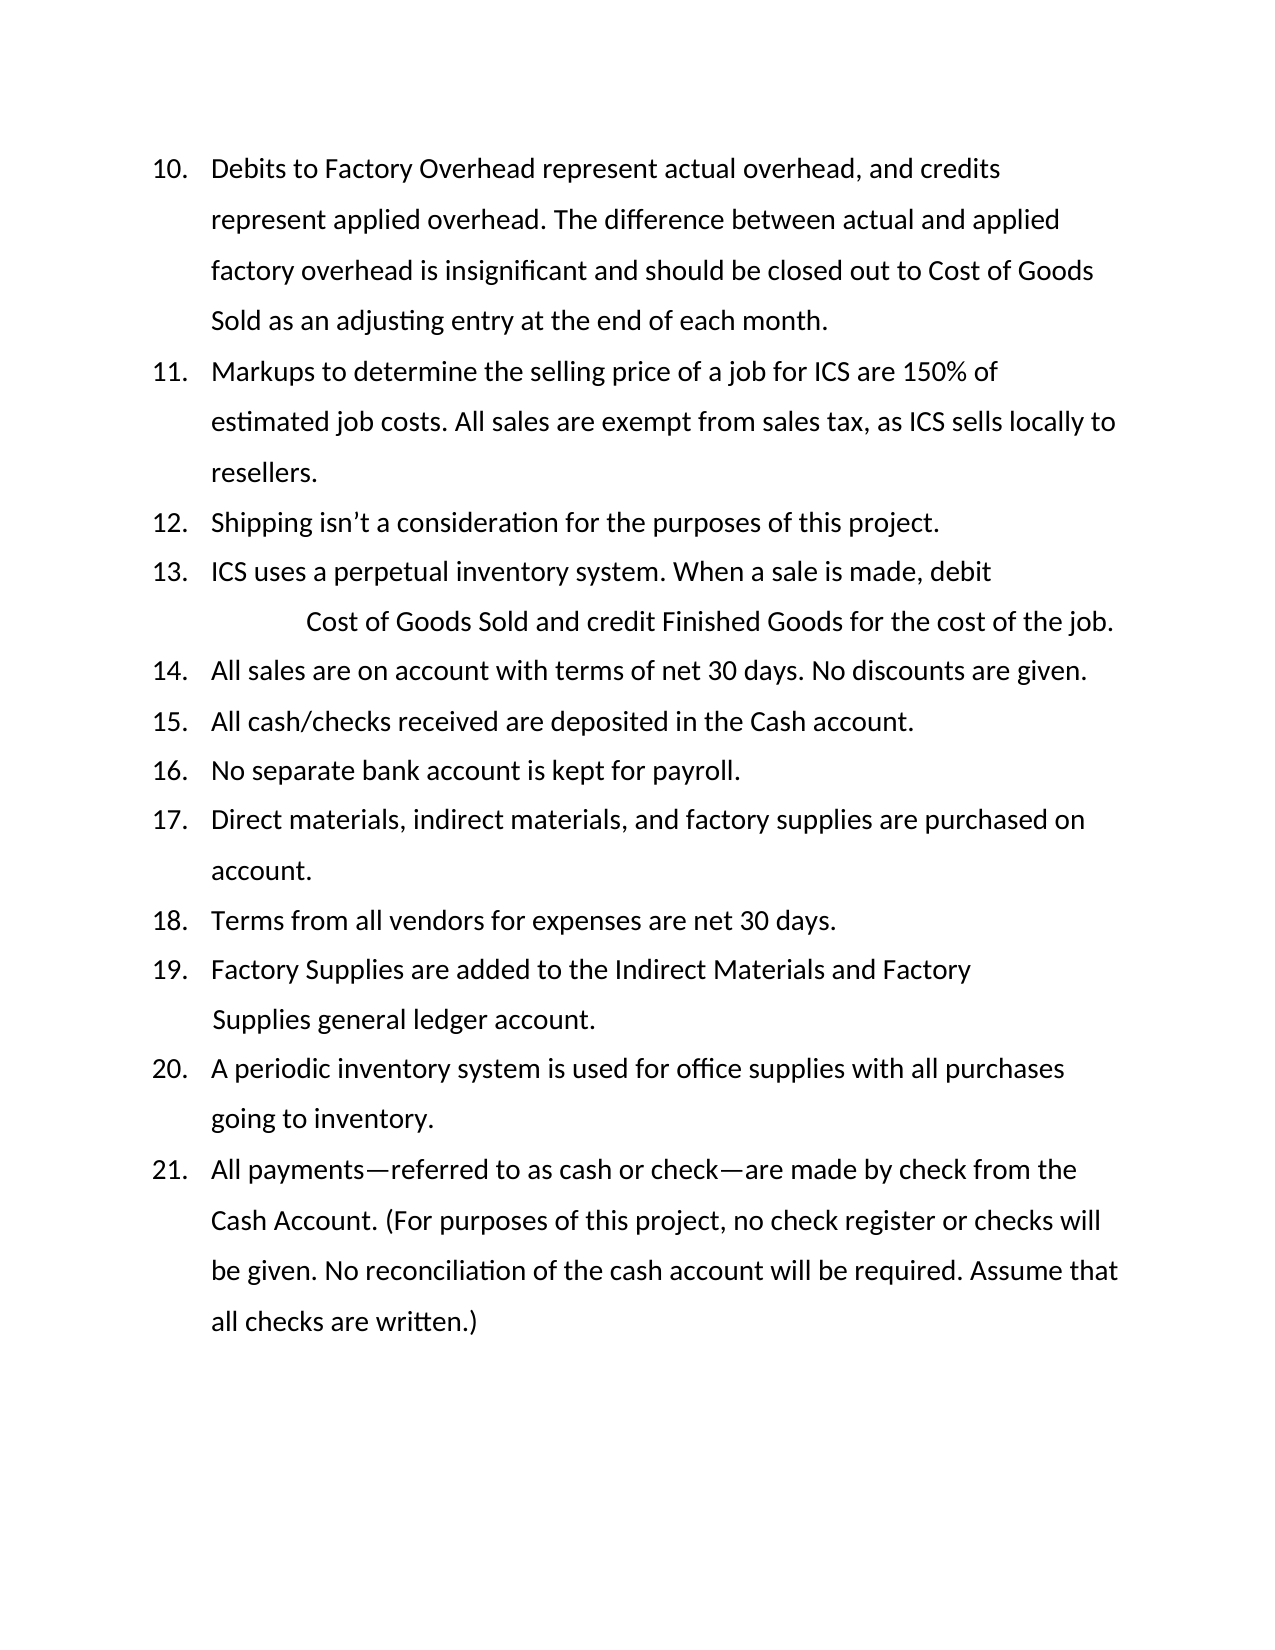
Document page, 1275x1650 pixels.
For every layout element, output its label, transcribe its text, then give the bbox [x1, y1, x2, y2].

list A periodic inventory system is used for office supplies with all purchases going to inventory. [152, 1050, 1123, 1136]
text Cost of Goods Sold and credit Finished Goods for the cost of the job. [150, 603, 1115, 638]
list All cash/checks received are deposited in the Cash account. [152, 703, 1123, 738]
list ICS uses a perpetual inventory system. When a sale is made, debit [152, 553, 1123, 589]
list Markups to determine the selling price of a job for ICS are 150% of estimated job costs. All sales are exempt from sales tax, as ICS sells locally to resellers. [152, 353, 1123, 489]
text Supplies general ledger account. [212, 1001, 1123, 1036]
list No separate bank account is kept for payroll. [152, 752, 1123, 787]
list Terms from all vendors for expenses are net 30 days. [152, 902, 1123, 938]
list All sales are on account with terms of net 30 days. No discounts are given. [152, 652, 1123, 688]
list Factory Supplies are added to the Indirect Materials and Factory [152, 951, 1123, 987]
list Shipping isn’t a consideration for the purposes of this project. [152, 504, 1123, 540]
list Direct materials, indirect materials, and factory supplies are purchased on account. [152, 801, 1123, 887]
list Debits to Factory Overhead represent actual overhead, and credits represent applied overhead. The difference between actual and applied factory overhead is insignificant and should be closed out to Cost of Goods Sold as an adjusting entry at the end of each month. [152, 151, 1123, 338]
list All payments—referred to as cash or check—are made by check from the Cash Account. (For purposes of this project, no check register or checks will be given. No reconciliation of the cash account will be required. Assume that all checks are written.) [152, 1151, 1123, 1338]
